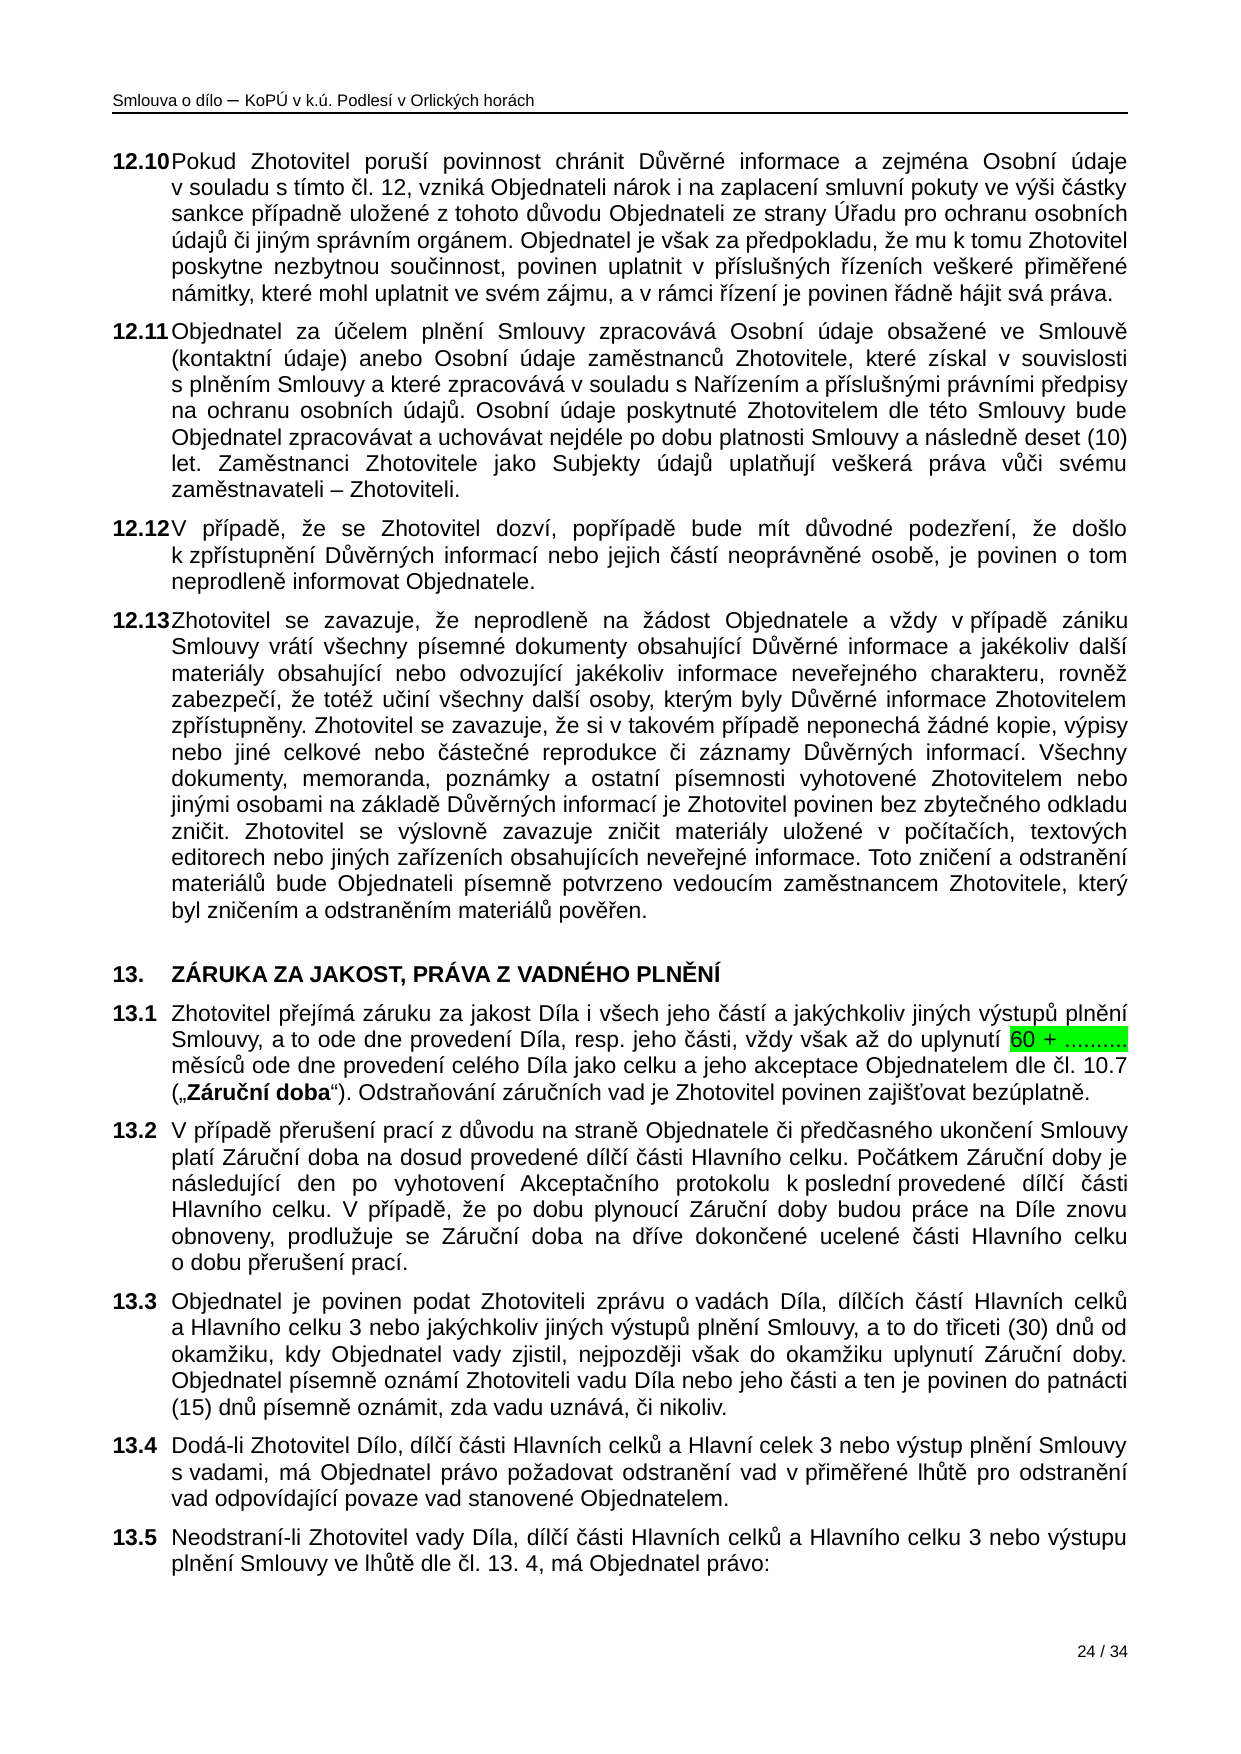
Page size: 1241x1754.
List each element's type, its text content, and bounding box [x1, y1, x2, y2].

text V případě přerušení prací z důvodu na straně Objednatele či předčasného ukončení Smlouvy platí Záruční doba na dosud provedené dílčí části Hlavního celku. Počátkem Záruční doby je následující den po vyhotovení Akceptačního protokolu k poslední provedené dílčí části Hlavního celku. V případě, že po dobu plynoucí Záruční doby budou práce na Díle znovu obnoveny, prodlužuje se Záruční doba na dříve dokončené ucelené části Hlavního celku o dobu přerušení prací. [112, 1117, 1128, 1276]
text Neodstraní-li Zhotovitel vady Díla, dílčí části Hlavních celků a Hlavního celku 3 nebo výstupu plnění Smlouvy ve lhůtě dle čl. 13. 4, má Objednatel právo: [112, 1524, 1128, 1577]
text Zhotovitel přejímá záruku za jakost Díla i všech jeho částí a jakýchkoliv jiných výstupů plnění Smlouvy, a to ode dne provedení Díla, resp. jeho části, vždy však až do uplynutí 60 + .......... měsíců ode dne provedení celého Díla jako celku a jeho akceptace Objednatelem dle čl. 10.7 („Záruční doba“). Odstraňování záručních vad je Zhotovitel povinen zajišťovat bezúplatně. [112, 999, 1128, 1105]
text Pokud Zhotovitel poruší povinnost chránit Důvěrné informace a zejména Osobní údaje v souladu s tímto čl. 12, vzniká Objednateli nárok i na zaplacení smluvní pokuty ve výši částky sankce případně uložené z tohoto důvodu Objednateli ze strany Úřadu pro ochranu osobních údajů či jiným správním orgánem. Objednatel je však za předpokladu, že mu k tomu Zhotovitel poskytne nezbytnou součinnost, povinen uplatnit v příslušných řízeních veškeré přiměřené námitky, které mohl uplatnit ve svém zájmu, a v rámci řízení je povinen řádně hájit svá práva. [112, 148, 1128, 306]
text V případě, že se Zhotovitel dozví, popřípadě bude mít důvodné podezření, že došlo k zpřístupnění Důvěrných informací nebo jejich částí neoprávněné osobě, je povinen o tom neprodleně informovat Objednatele. [112, 515, 1128, 594]
text Zhotovitel se zavazuje, že neprodleně na žádost Objednatele a vždy v případě zániku Smlouvy vrátí všechny písemné dokumenty obsahující Důvěrné informace a jakékoliv další materiály obsahující nebo odvozující jakékoliv informace neveřejného charakteru, rovněž zabezpečí, že totéž učiní všechny další osoby, kterým byly Důvěrné informace Zhotovitelem zpřístupněny. Zhotovitel se zavazuje, že si v takovém případě neponechá žádné kopie, výpisy nebo jiné celkové nebo částečné reprodukce či záznamy Důvěrných informací. Všechny dokumenty, memoranda, poznámky a ostatní písemnosti vyhotovené Zhotovitelem nebo jinými osobami na základě Důvěrných informací je Zhotovitel povinen bez zbytečného odkladu zničit. Zhotovitel se výslovně zavazuje zničit materiály uložené v počítačích, textových editorech nebo jiných zařízeních obsahujících neveřejné informace. Toto zničení a odstranění materiálů bude Objednateli písemně potvrzeno vedoucím zaměstnancem Zhotovitele, který byl zničením a odstraněním materiálů pověřen. [112, 607, 1128, 923]
text Objednatel je povinen podat Zhotoviteli zprávu o vadách Díla, dílčích částí Hlavních celků a Hlavního celku 3 nebo jakýchkoliv jiných výstupů plnění Smlouvy, a to do třiceti (30) dnů od okamžiku, kdy Objednatel vady zjistil, nejpozději však do okamžiku uplynutí Záruční doby. Objednatel písemně oznámí Zhotoviteli vadu Díla nebo jeho části a ten je povinen do patnácti (15) dnů písemně oznámit, zda vadu uznává, či nikoliv. [112, 1288, 1128, 1420]
text Objednatel za účelem plnění Smlouvy zpracovává Osobní údaje obsažené ve Smlouvě (kontaktní údaje) anebo Osobní údaje zaměstnanců Zhotovitele, které získal v souvislosti s plněním Smlouvy a které zpracovává v souladu s Nařízením a příslušnými právními předpisy na ochranu osobních údajů. Osobní údaje poskytnuté Zhotovitelem dle této Smlouvy bude Objednatel zpracovávat a uchovávat nejdéle po dobu platnosti Smlouvy a následně deset (10) let. Zaměstnanci Zhotovitele jako Subjekty údajů uplatňují veškerá práva vůči svému zaměstnavateli – Zhotoviteli. [112, 318, 1128, 503]
text Záruka za jakost, práva z vadného plnění [112, 961, 1128, 987]
text Dodá-li Zhotovitel Dílo, dílčí části Hlavních celků a Hlavní celek 3 nebo výstup plnění Smlouvy s vadami, má Objednatel právo požadovat odstranění vad v přiměřené lhůtě pro odstranění vad odpovídající povaze vad stanovené Objednatelem. [112, 1432, 1128, 1511]
